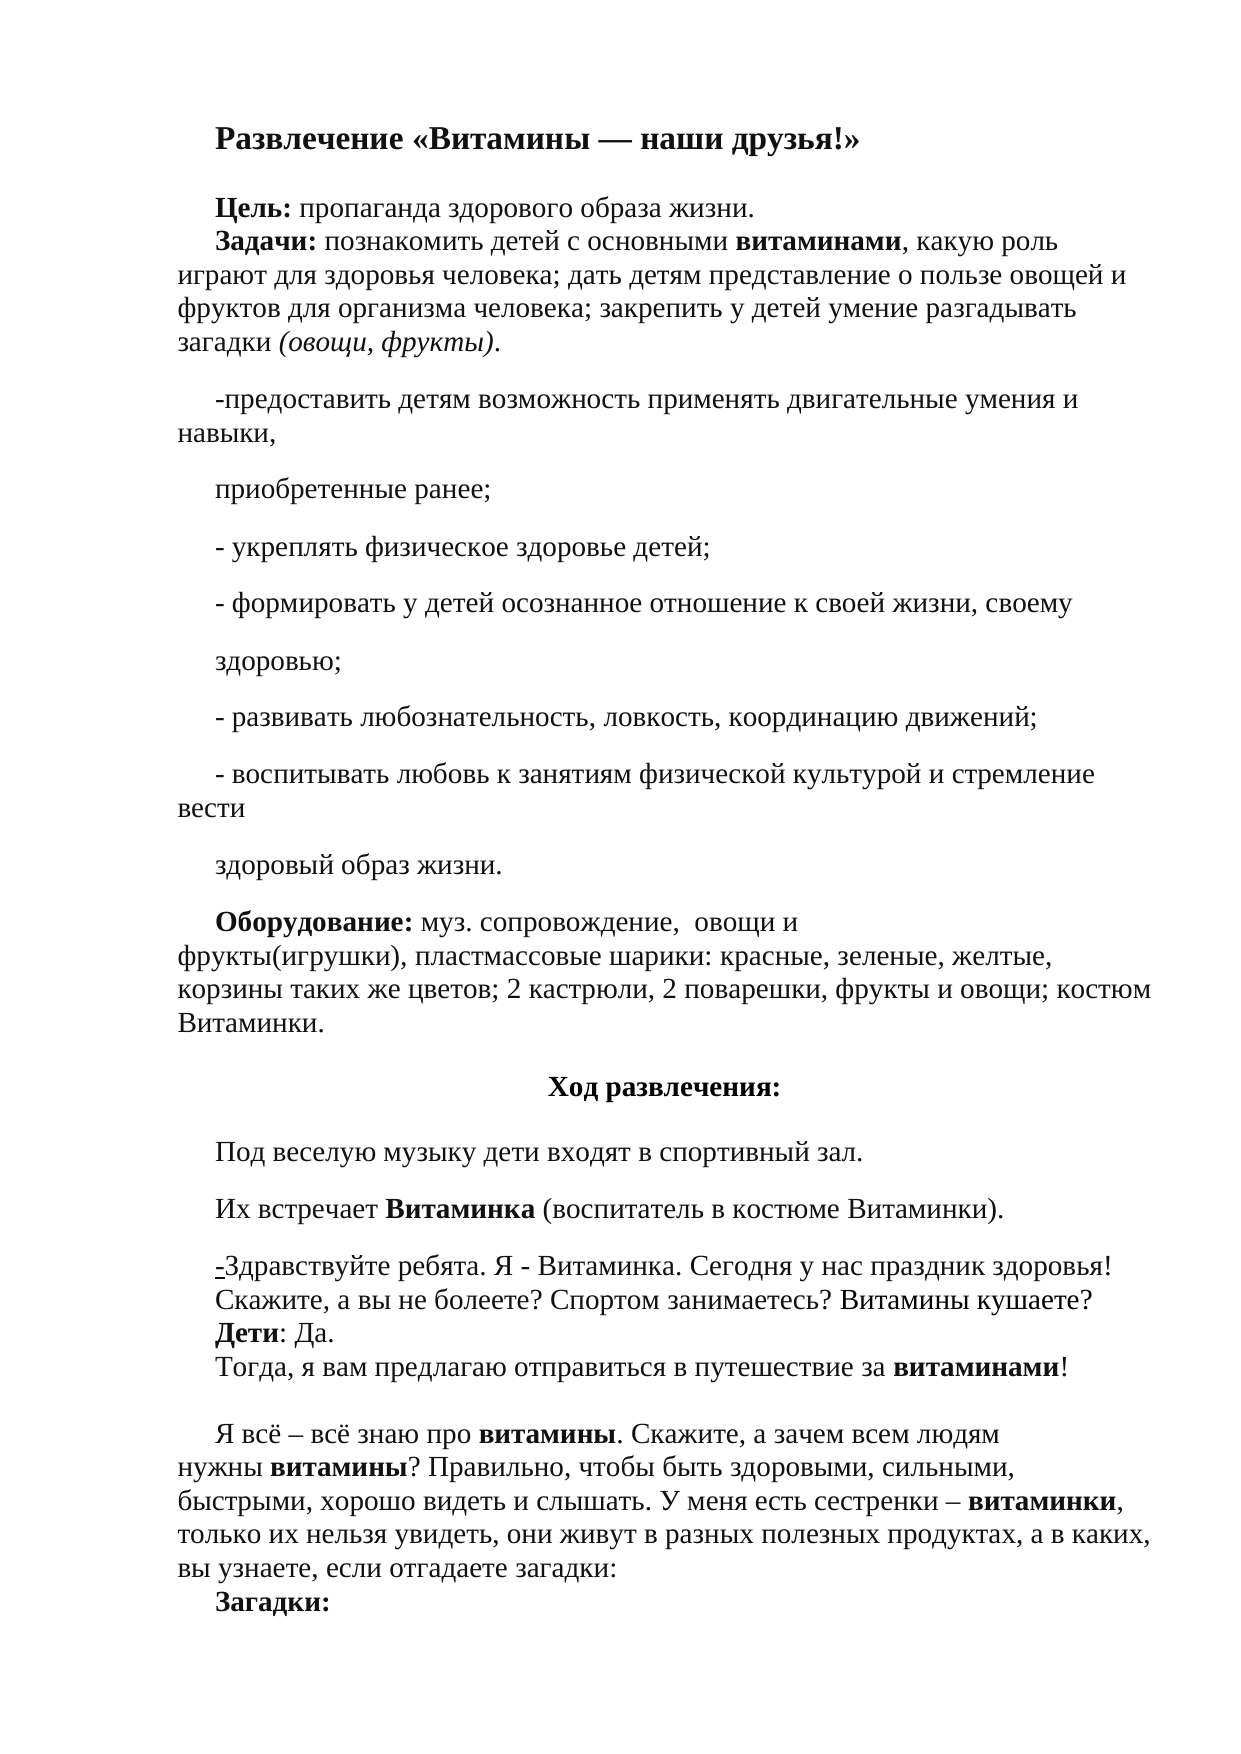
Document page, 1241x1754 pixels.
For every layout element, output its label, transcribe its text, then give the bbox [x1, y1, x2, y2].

text Ход развлечения: [177, 1069, 1152, 1103]
text Задачи: познакомить детей с основными витаминами, какую роль играют для здоровья человека; дать детям представление о пользе овощей и фруктов для организма человека; закрепить у детей умение разгадывать загадки (овощи, фрукты). [177, 223, 1152, 358]
text Под веселую музыку дети входят в спортивный зал. [177, 1134, 1152, 1168]
text приобретенные ранее; [177, 472, 1152, 505]
text здоровый образ жизни. [177, 847, 1152, 881]
text Дети: Да. [177, 1315, 1152, 1349]
text здоровью; [177, 643, 1152, 676]
text - воспитывать любовь к занятиям физической культурой и стремление вести [177, 757, 1152, 824]
text -Здравствуйте ребята. Я - Витаминка. Сегодня у нас праздник здоровья! [177, 1248, 1152, 1282]
text Скажите, а вы не болеете? Спортом занимаетесь? Витамины кушаете? [177, 1282, 1152, 1315]
text Развлечение «Витамины — наши друзья!» [177, 118, 1152, 156]
text Я всё – всё знаю про витамины. Скажите, а зачем всем людям нужны витамины? Правильно, чтобы быть здоровыми, сильными, быстрыми, хорошо видеть и слышать. У меня есть сестренки – витаминки, только их нельзя увидеть, они живут в разных полезных продуктах, а в каких, вы узнаете, если отгадаете загадки: [177, 1416, 1152, 1584]
text - укреплять физическое здоровье детей; [177, 529, 1152, 562]
text Загадки: [177, 1584, 1152, 1617]
text - формировать у детей осознанное отношение к своей жизни, своему [177, 586, 1152, 619]
text -предоставить детям возможность применять двигательные умения и навыки, [177, 381, 1152, 448]
text Цель: пропаганда здорового образа жизни. [177, 190, 1152, 223]
text Их встречает Витаминка (воспитатель в костюме Витаминки). [177, 1191, 1152, 1225]
text Тогда, я вам предлагаю отправиться в путешествие за витаминами! [177, 1349, 1152, 1382]
text Оборудование: муз. сопровождение, овощи и фрукты(игрушки), пластмассовые шарики: красные, зеленые, желтые, корзины таких же цветов; 2 кастрюли, 2 поварешки, фрукты и овощи; костюм Витаминки. [177, 904, 1152, 1038]
text - развивать любознательность, ловкость, координацию движений; [177, 699, 1152, 733]
